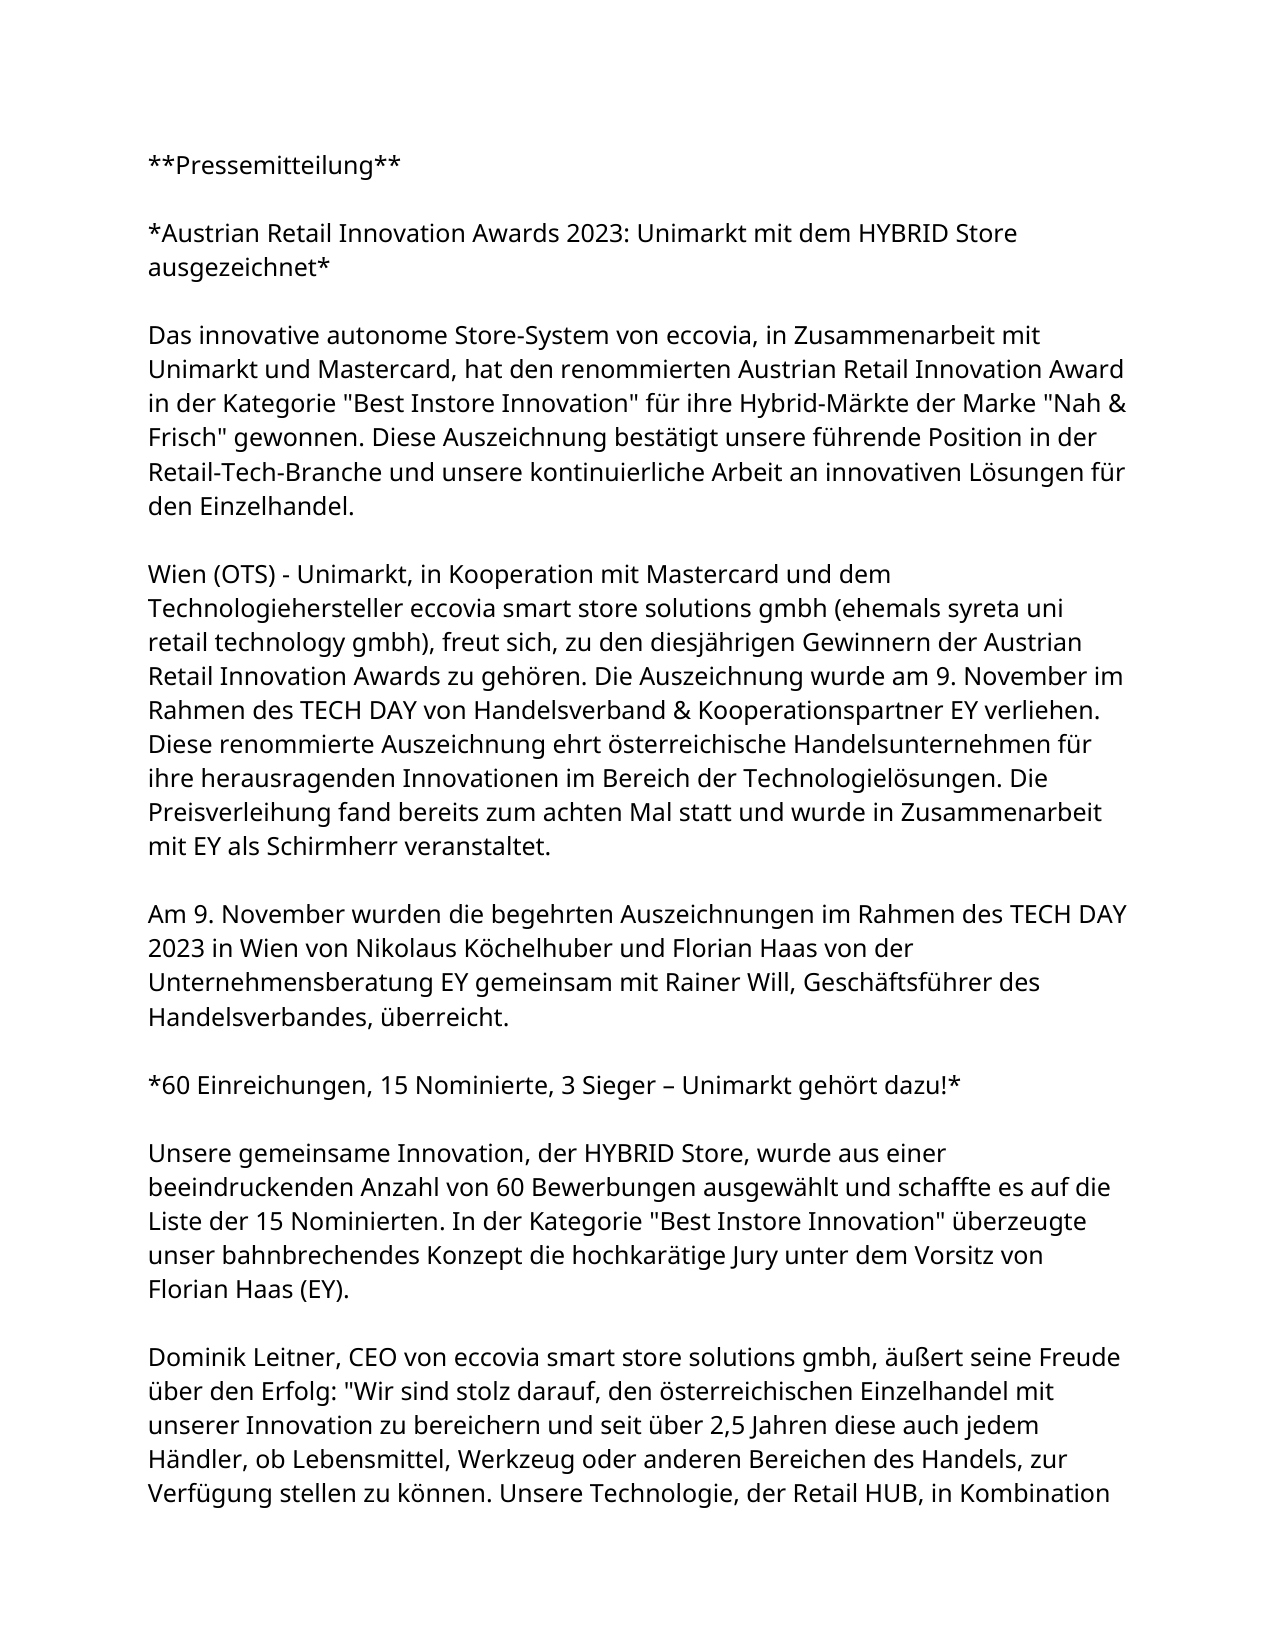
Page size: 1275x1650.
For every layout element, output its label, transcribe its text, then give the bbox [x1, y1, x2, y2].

text **Pressemitteilung** [148, 148, 1127, 182]
text Am 9. November wurden die begehrten Auszeichnungen im Rahmen des TECH DAY 2023 in Wien von Nikolaus Köchelhuber und Florian Haas von der Unternehmensberatung EY gemeinsam mit Rainer Will, Geschäftsführer des Handelsverbandes, überreicht. [148, 897, 1127, 1033]
text *Austrian Retail Innovation Awards 2023: Unimarkt mit dem HYBRID Store ausgezeichnet* [148, 216, 1127, 284]
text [148, 1340, 1127, 1510]
text Das innovative autonome Store-System von eccovia, in Zusammenarbeit mit Unimarkt und Mastercard, hat den renommierten Austrian Retail Innovation Award in der Kategorie "Best Instore Innovation" für ihre Hybrid-Märkte der Marke "Nah & Frisch" gewonnen. Diese Auszeichnung bestätigt unsere führende Position in der Retail-Tech-Branche und unsere kontinuierliche Arbeit an innovativen Lösungen für den Einzelhandel. [148, 318, 1127, 522]
text *60 Einreichungen, 15 Nominierte, 3 Sieger – Unimarkt gehört dazu!* [148, 1067, 1127, 1101]
text Unsere gemeinsame Innovation, der HYBRID Store, wurde aus einer beeindruckenden Anzahl von 60 Bewerbungen ausgewählt und schaffte es auf die Liste der 15 Nominierten. In der Kategorie "Best Instore Innovation" überzeugte unser bahnbrechendes Konzept die hochkarätige Jury unter dem Vorsitz von Florian Haas (EY). [148, 1135, 1127, 1306]
text Wien (OTS) - Unimarkt, in Kooperation mit Mastercard und dem Technologiehersteller eccovia smart store solutions gmbh (ehemals syreta uni retail technology gmbh), freut sich, zu den diesjährigen Gewinnern der Austrian Retail Innovation Awards zu gehören. Die Auszeichnung wurde am 9. November im Rahmen des TECH DAY von Handelsverband & Kooperationspartner EY verliehen. Diese renommierte Auszeichnung ehrt österreichische Handelsunternehmen für ihre herausragenden Innovationen im Bereich der Technologielösungen. Die Preisverleihung fand bereits zum achten Mal statt und wurde in Zusammenarbeit mit EY als Schirmherr veranstaltet. [148, 556, 1127, 863]
